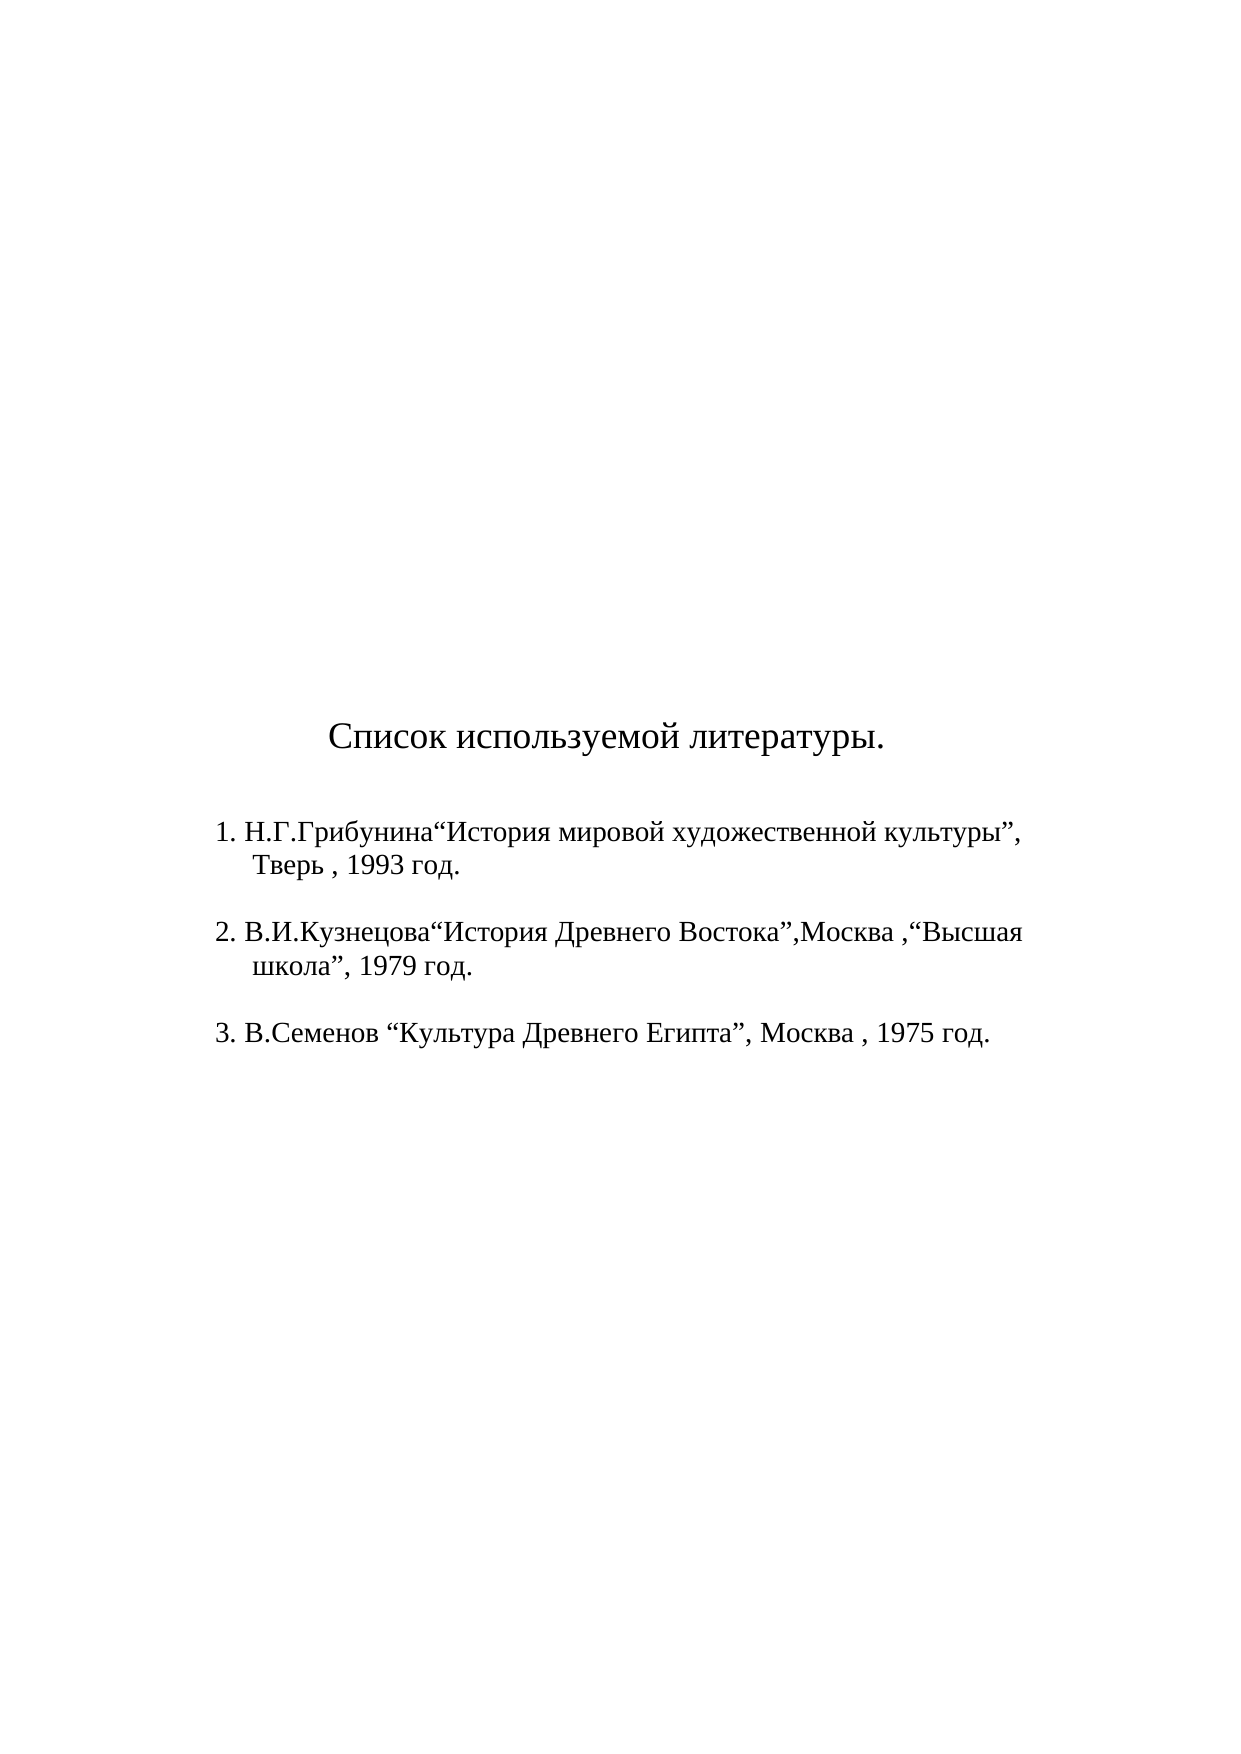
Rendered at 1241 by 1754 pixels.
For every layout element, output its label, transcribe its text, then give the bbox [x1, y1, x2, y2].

text 3. В.Семенов “Культура Древнего Египта”, Москва , 1975 год. [148, 1015, 1152, 1049]
text Тверь , 1993 год. [148, 847, 1152, 881]
text 2. В.И.Кузнецова“История Древнего Востока”,Москва ,“Высшая [148, 914, 1152, 948]
text школа”, 1979 год. [148, 948, 1152, 982]
text 1. Н.Г.Грибунина“История мировой художественной культуры”, [148, 814, 1152, 847]
text Список используемой литературы. [148, 713, 1152, 756]
